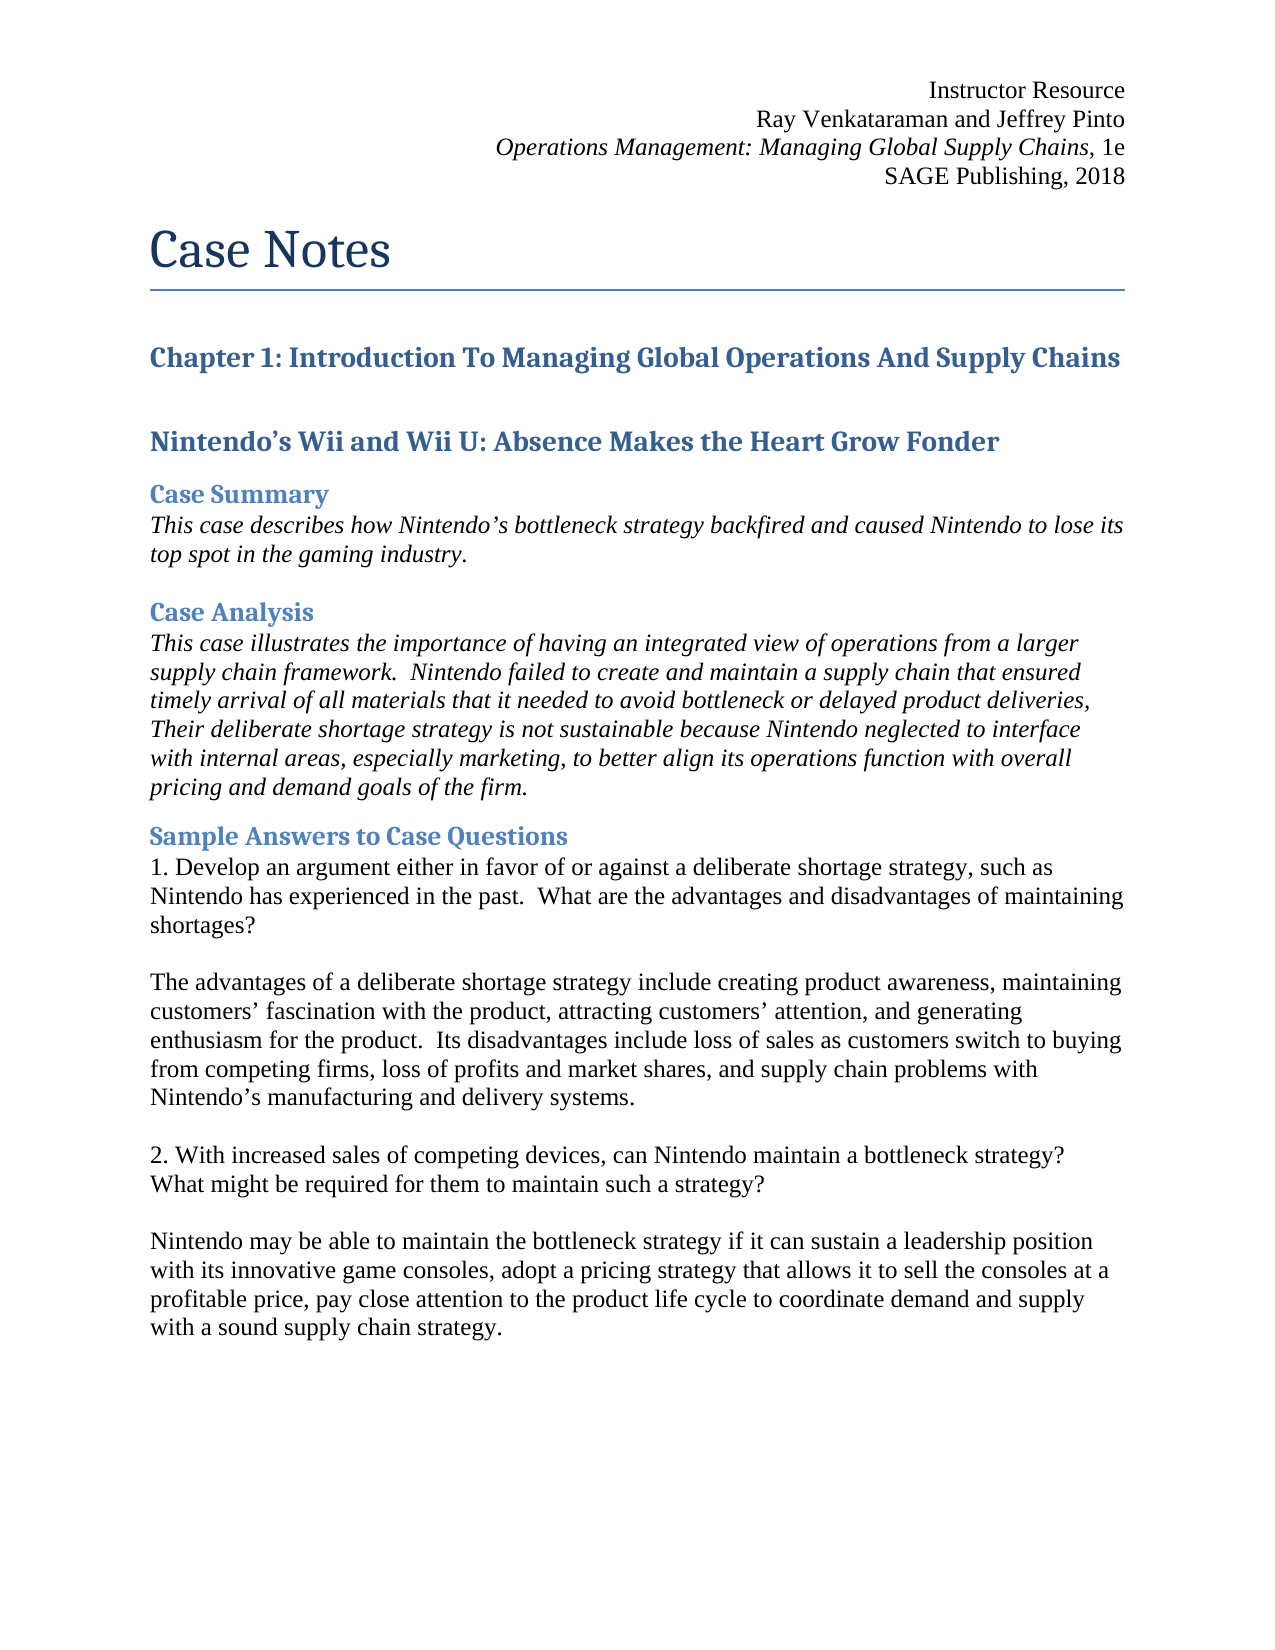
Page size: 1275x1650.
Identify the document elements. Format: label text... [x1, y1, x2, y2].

text 2. With increased sales of competing devices, can Nintendo maintain a bottleneck strategy? What might be required for them to maintain such a strategy? [150, 1140, 1125, 1197]
text 1. Develop an argument either in favor of or against a deliberate shortage strategy, such as Nintendo has experienced in the past. What are the advantages and disadvantages of maintaining shortages? [150, 852, 1125, 939]
subtitle Case Summary [150, 479, 1125, 511]
text The advantages of a deliberate shortage strategy include creating product awareness, maintaining customers’ fascination with the product, attracting customers’ attention, and generating enthusiasm for the product. Its disadvantages include loss of sales as customers switch to buying from competing firms, loss of profits and market shares, and supply chain problems with Nintendo’s manufacturing and delivery systems. [150, 967, 1125, 1111]
title Case Notes [150, 219, 1125, 289]
text This case describes how Nintendo’s bottleneck strategy backfired and caused Nintendo to lose its top spot in the gaming industry. [150, 511, 1125, 568]
subtitle Chapter 1: Introduction To Managing Global Operations And Supply Chains [150, 341, 1125, 375]
subtitle Sample Answers to Case Questions [150, 821, 1125, 852]
text Case Analysis This case illustrates the importance of having an integrated view of operations from a larger supply chain framework. Nintendo failed to create and maintain a supply chain that ensured timely arrival of all materials that it needed to avoid bottleneck or delayed product deliveries, Their deliberate shortage strategy is not sustainable because Nintendo neglected to interface with internal areas, especially marketing, to better align its operations function with overall pricing and demand goals of the firm. [150, 597, 1125, 800]
text Nintendo may be able to maintain the bottleneck strategy if it can sustain a leadership position with its innovative game consoles, adopt a pricing strategy that allows it to sell the consoles at a profitable price, pay close attention to the product life cycle to coordinate demand and supply with a sound supply chain strategy. [150, 1226, 1125, 1341]
subtitle Nintendo’s Wii and Wii U: Absence Makes the Heart Grow Fonder [150, 425, 1125, 458]
